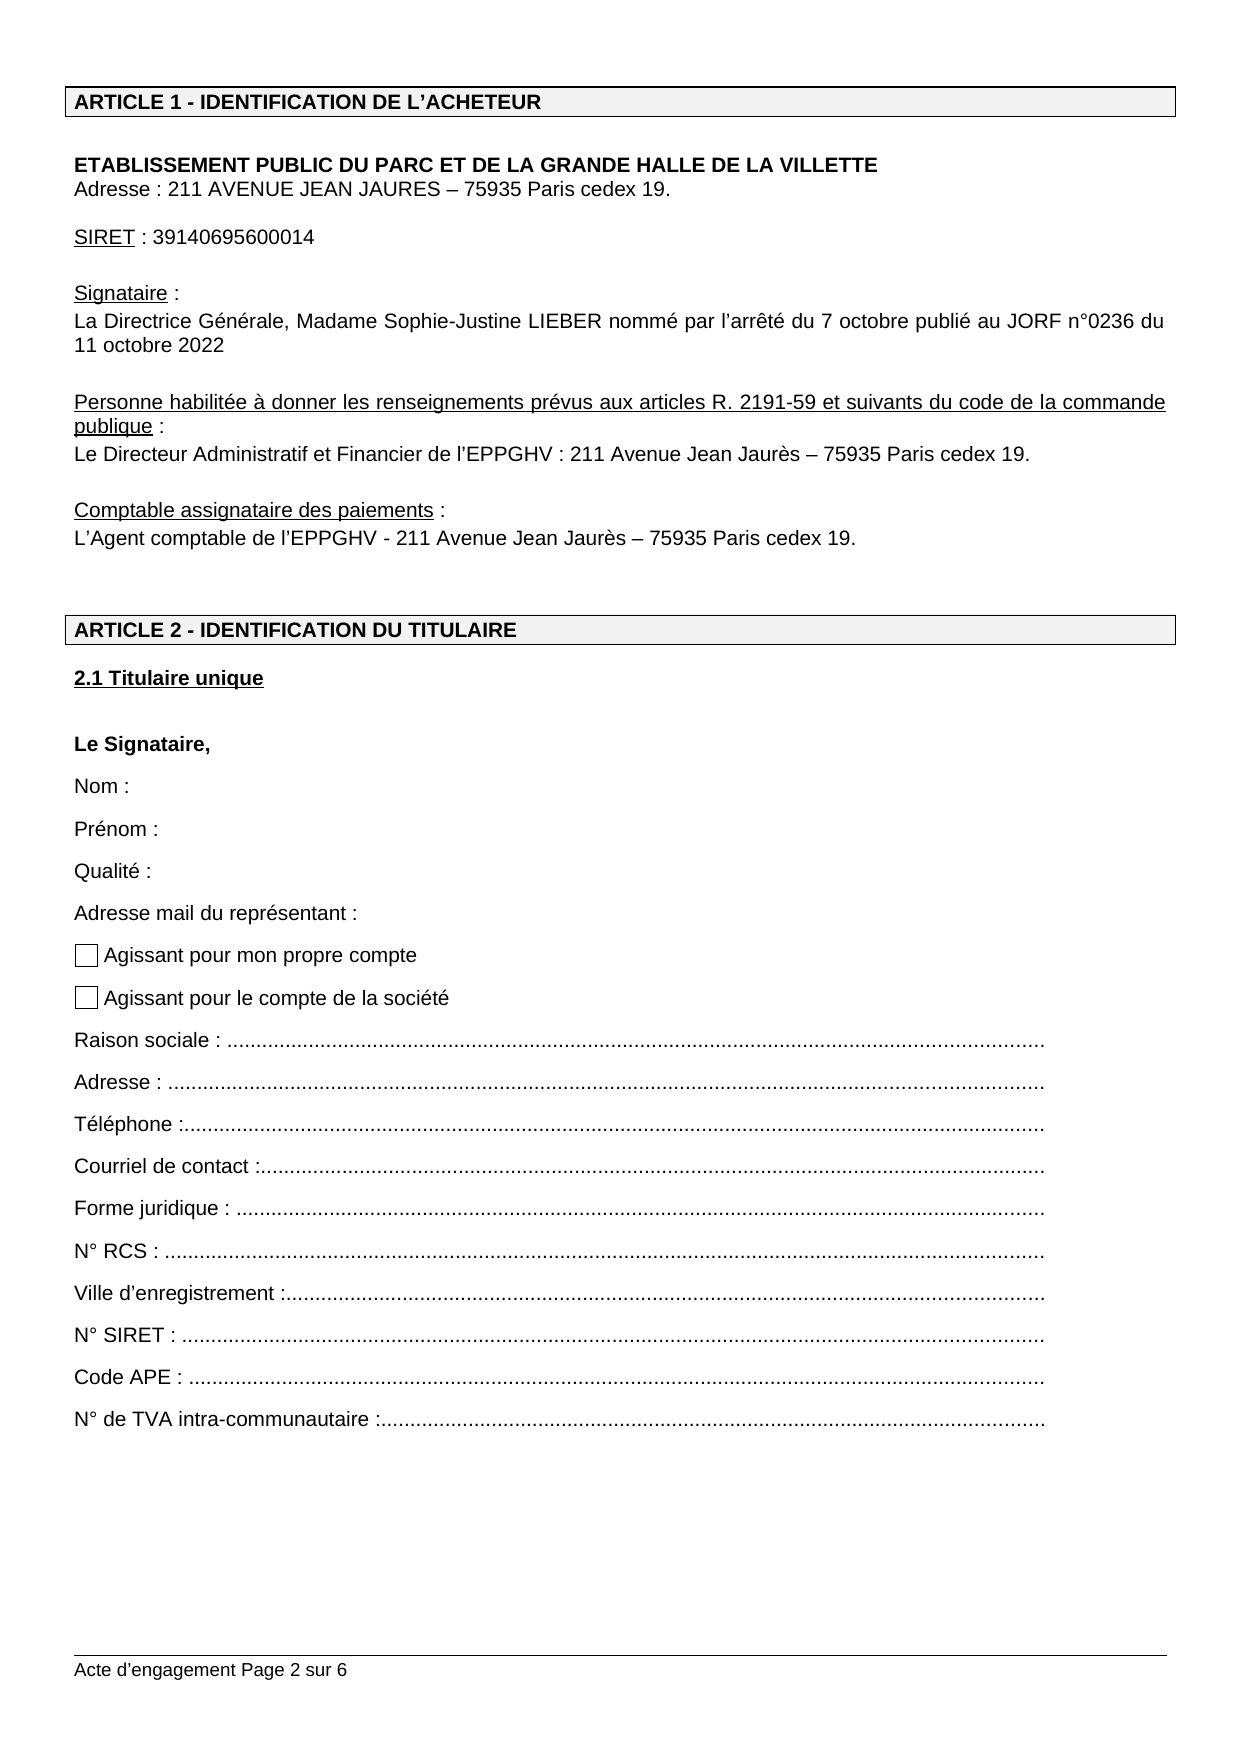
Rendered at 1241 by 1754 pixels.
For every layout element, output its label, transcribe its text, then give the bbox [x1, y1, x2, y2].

text Raison sociale : [74, 1027, 1166, 1051]
text Ville d’enregistrement : [74, 1281, 1166, 1304]
text Le Signataire, [74, 732, 1166, 756]
text La Directrice Générale, Madame Sophie-Justine LIEBER nommé par l’arrêté du 7 octobre publié au JORF n°0236 du 11 octobre 2022 [74, 309, 1166, 357]
text N° SIRET : [74, 1323, 1166, 1347]
text Prénom : [74, 817, 1166, 841]
text N° de TVA intra-communautaire : [74, 1407, 1166, 1431]
text Adresse : [74, 1070, 1166, 1094]
text Personne habilitée à donner les renseignements prévus aux articles R. 2191-59 et suivants du code de la commande publique : [74, 412, 1166, 437]
text Le Directeur Administratif et Financier de l’EPPGHV : 211 Avenue Jean Jaurès – 75935 Paris cedex 19. [74, 442, 1166, 466]
text N° RCS : [74, 1238, 1166, 1262]
text Forme juridique : [74, 1196, 1166, 1220]
subtitle 2.1 Titulaire unique [74, 666, 1166, 689]
text Personne habilitée à donner les renseignements prévus aux articles R. 2191-59 et suivants du code de la commande publique : [74, 389, 1166, 411]
text Signataire : [74, 281, 1166, 305]
text ARTICLE 2 - IDENTIFICATION DU TITULAIRE [66, 616, 1175, 644]
text Agissant pour mon propre compte [74, 943, 1166, 967]
text Qualité : [74, 859, 1166, 883]
text SIRET : 39140695600014 [74, 225, 1166, 249]
text Adresse : 211 AVENUE JEAN JAURES – 75935 Paris cedex 19. [74, 177, 1166, 201]
text Adresse mail du représentant : [74, 901, 1166, 925]
text ETABLISSEMENT PUBLIC DU PARC ET DE LA GRANDE HALLE DE LA VILLETTE [74, 153, 1166, 177]
text Comptable assignataire des paiements : [74, 498, 1166, 522]
text Courriel de contact : [74, 1154, 1166, 1178]
text Téléphone : [74, 1112, 1166, 1136]
text ARTICLE 1 - IDENTIFICATION DE L’ACHETEUR [66, 88, 1175, 116]
text Code APE : [74, 1365, 1166, 1389]
text Nom : [74, 774, 1166, 798]
text L’Agent comptable de l’EPPGHV - 211 Avenue Jean Jaurès – 75935 Paris cedex 19. [74, 526, 1166, 550]
text Agissant pour le compte de la société [74, 985, 1166, 1009]
